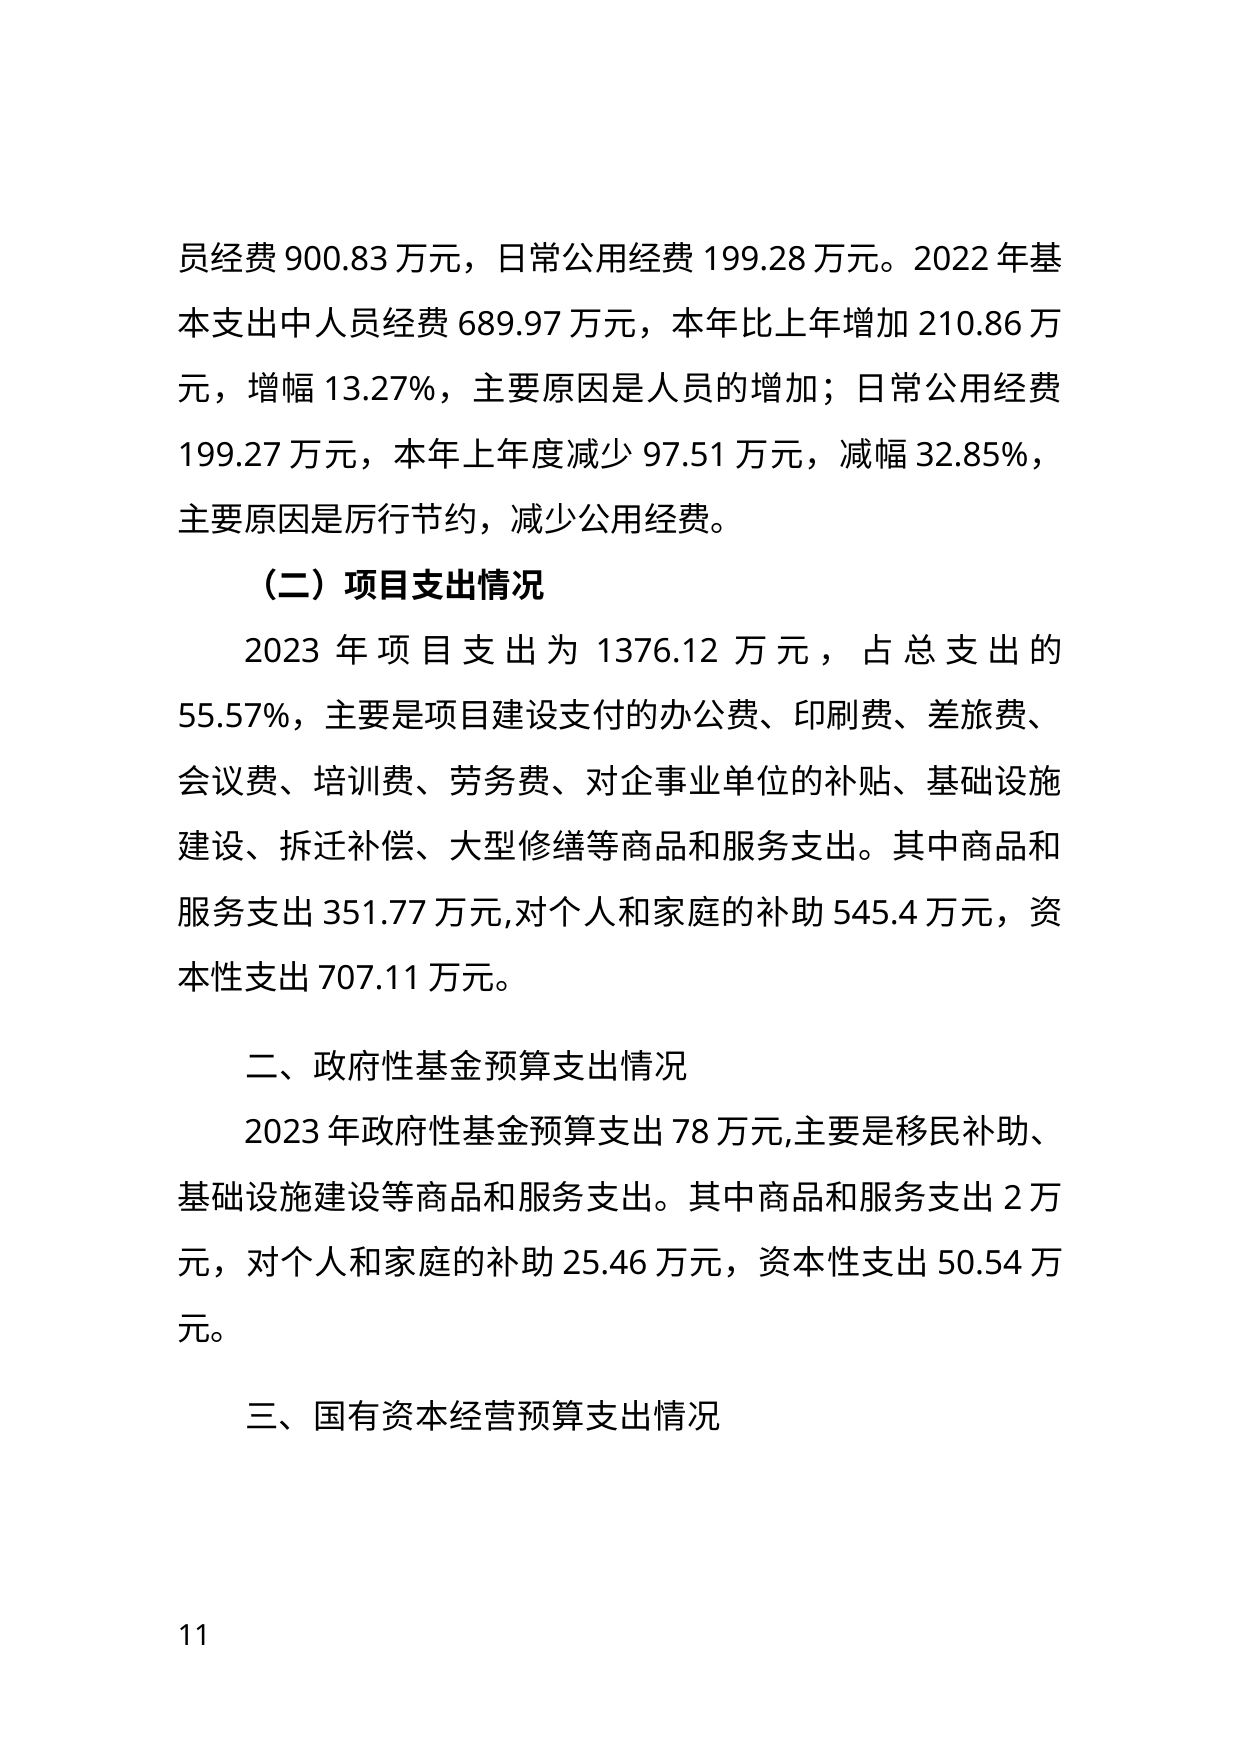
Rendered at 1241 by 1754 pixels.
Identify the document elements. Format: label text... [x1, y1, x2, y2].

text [177, 223, 1063, 550]
text 2023年政府性基金预算支出78万元,主要是移民补助、基础设施建设等商品和服务支出。其中商品和服务支出2万元，对个人和家庭的补助25.46万元，资本性支出50.54万元。 [177, 1097, 1063, 1358]
list 国有资本经营预算支出情况 [245, 1381, 1063, 1479]
text 2023年项目支出为1376.12万元，占总支出的55.57%，主要是项目建设支付的办公费、印刷费、差旅费、会议费、培训费、劳务费、对企事业单位的补贴、基础设施建设、拆迁补偿、大型修缮等商品和服务支出。其中商品和服务支出351.77万元,对个人和家庭的补助545.4万元，资本性支出707.11万元。 [177, 615, 1063, 1008]
list 政府性基金预算支出情况 [245, 1031, 1063, 1097]
list 项目支出情况 [177, 550, 1063, 615]
